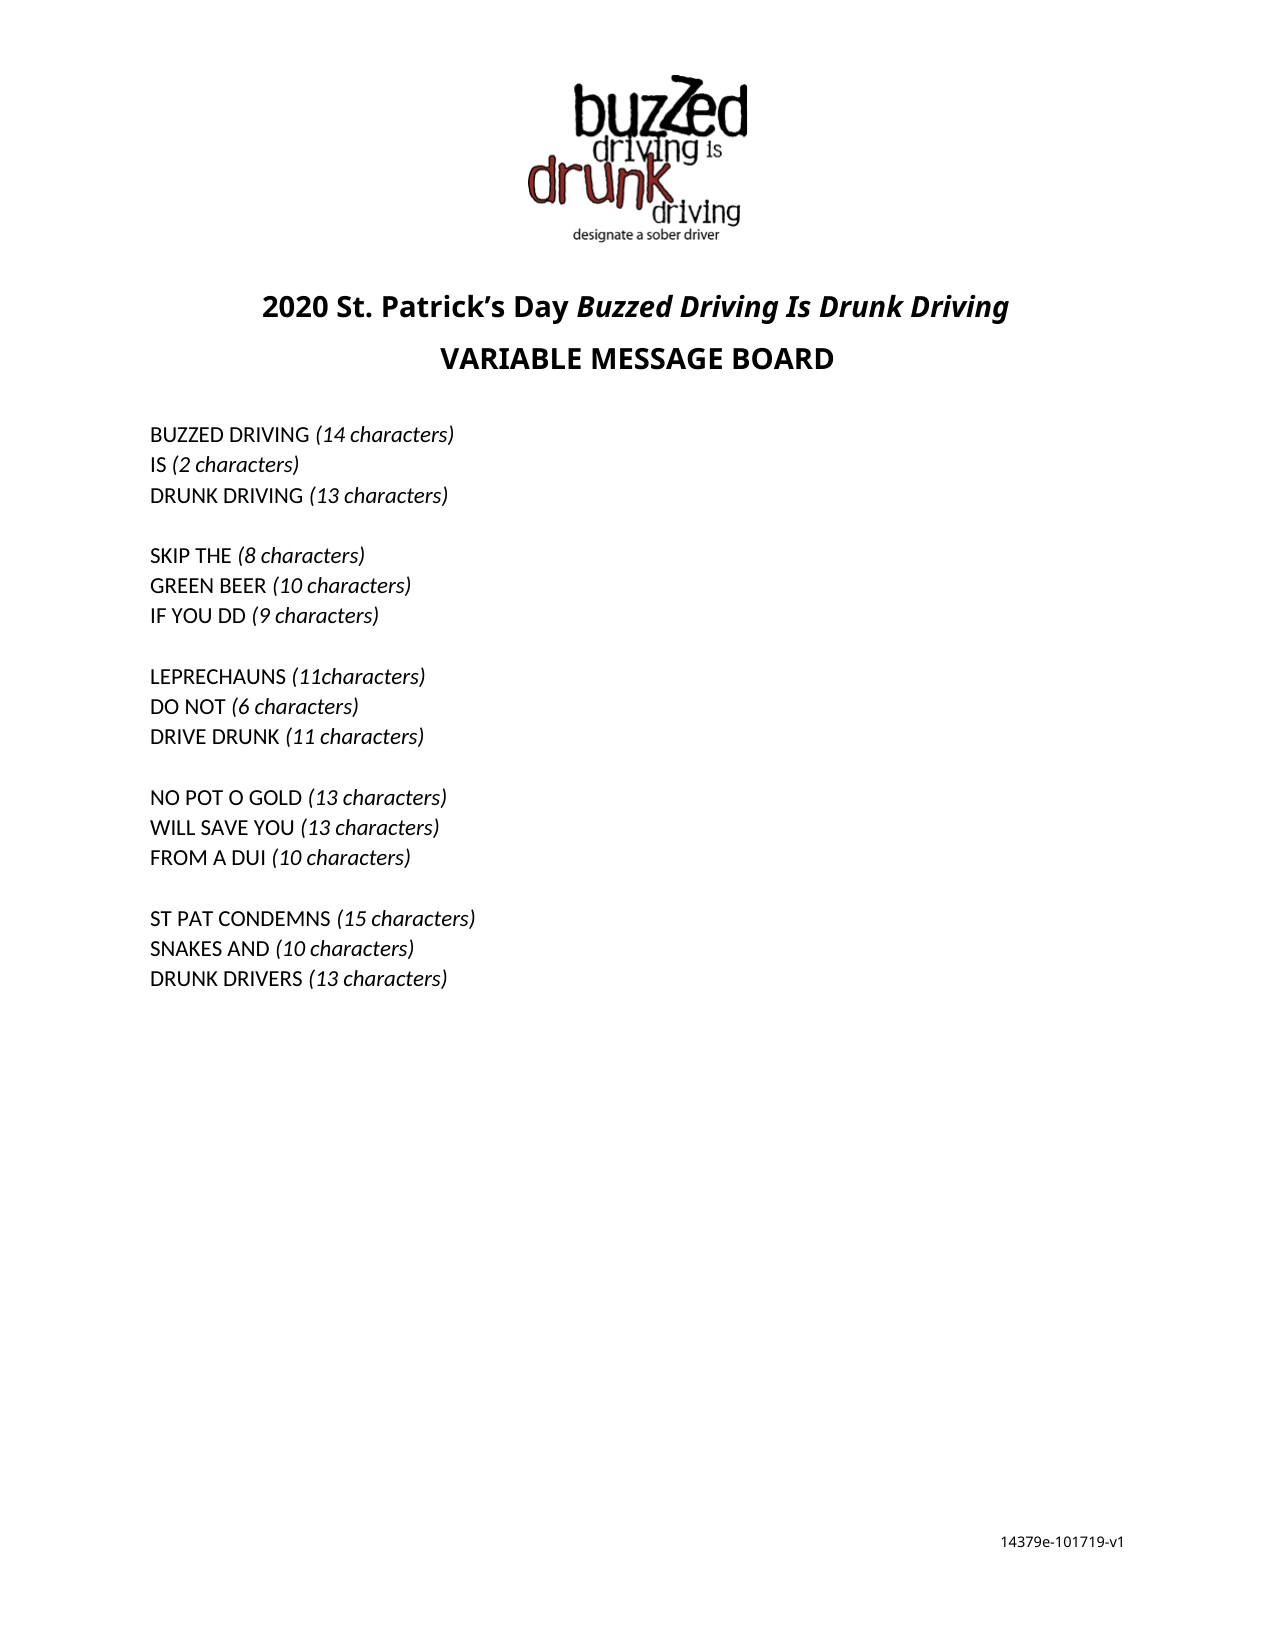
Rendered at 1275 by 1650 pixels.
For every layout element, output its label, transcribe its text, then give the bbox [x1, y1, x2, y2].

text NO POT O GOLD (13 characters) [150, 783, 1125, 811]
text IF YOU DD (9 characters) [150, 602, 1125, 630]
text DRIVE DRUNK (11 characters) [150, 722, 1125, 751]
text FROM A DUI (10 characters) [150, 843, 1125, 871]
text SKIP THE (8 characters) [150, 541, 1125, 569]
text GREEN BEER (10 characters) [150, 571, 1125, 599]
text ST PAT CONDEMNS (15 characters) [150, 904, 1125, 932]
text DO NOT (6 characters) [150, 692, 1125, 720]
text DRUNK DRIVERS (13 characters) [150, 964, 1125, 992]
subtitle VARIABLE MESSAGE BOARD [150, 338, 1125, 378]
subtitle 2020 St. Patrick’s Day Buzzed Driving Is Drunk Driving [150, 286, 1125, 326]
text WILL SAVE YOU (13 characters) [150, 813, 1125, 841]
text BUZZED DRIVING (14 characters) [150, 420, 1125, 448]
text IS (2 characters) [150, 451, 1125, 479]
text DRUNK DRIVING (13 characters) [150, 481, 1125, 509]
text LEPRECHAUNS (11characters) [150, 662, 1125, 690]
text SNAKES AND (10 characters) [150, 934, 1125, 962]
picture [528, 75, 748, 243]
